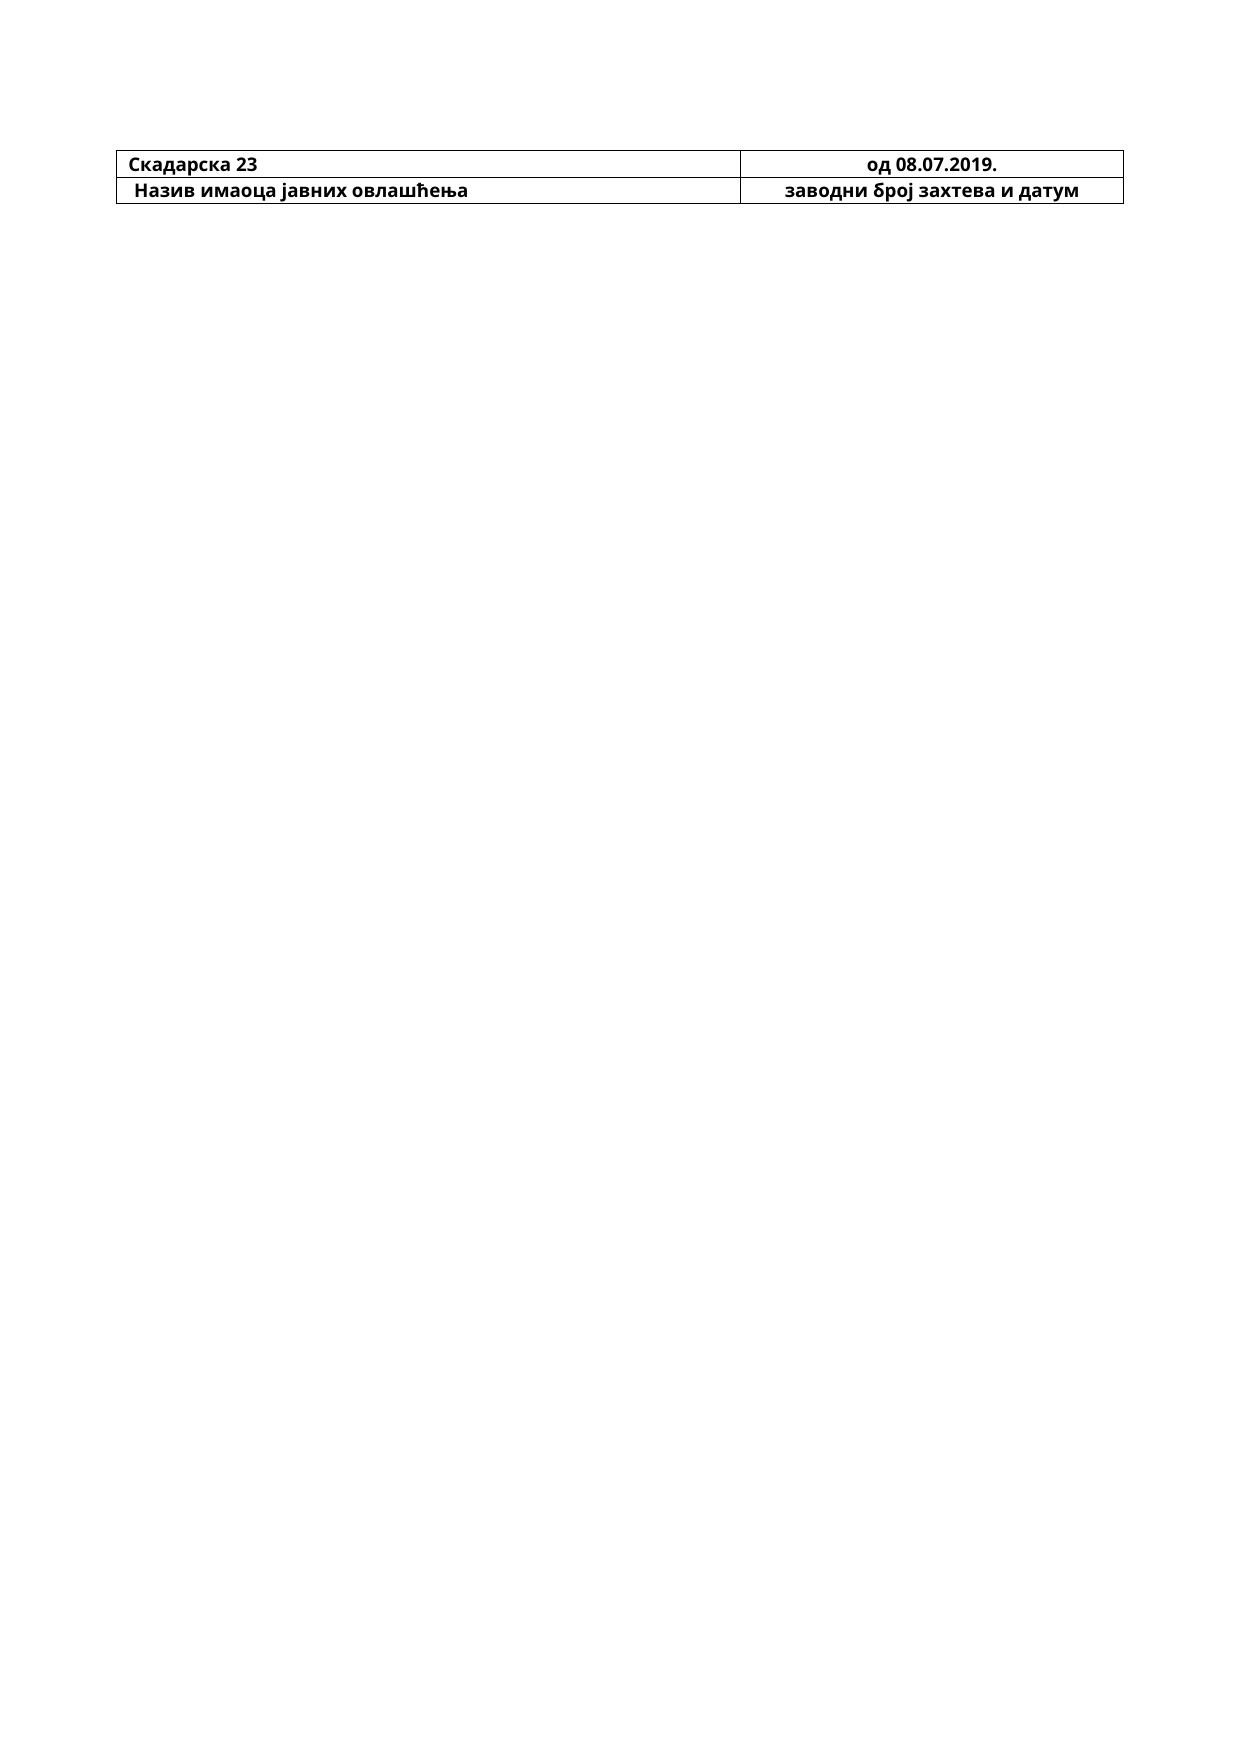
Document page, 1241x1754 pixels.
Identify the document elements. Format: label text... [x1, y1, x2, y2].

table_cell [741, 151, 1123, 177]
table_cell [117, 151, 740, 177]
table_cell заводни број захтева и датум [741, 178, 1123, 203]
table_cell Назив имаоца јавних овлашћења [117, 178, 740, 203]
